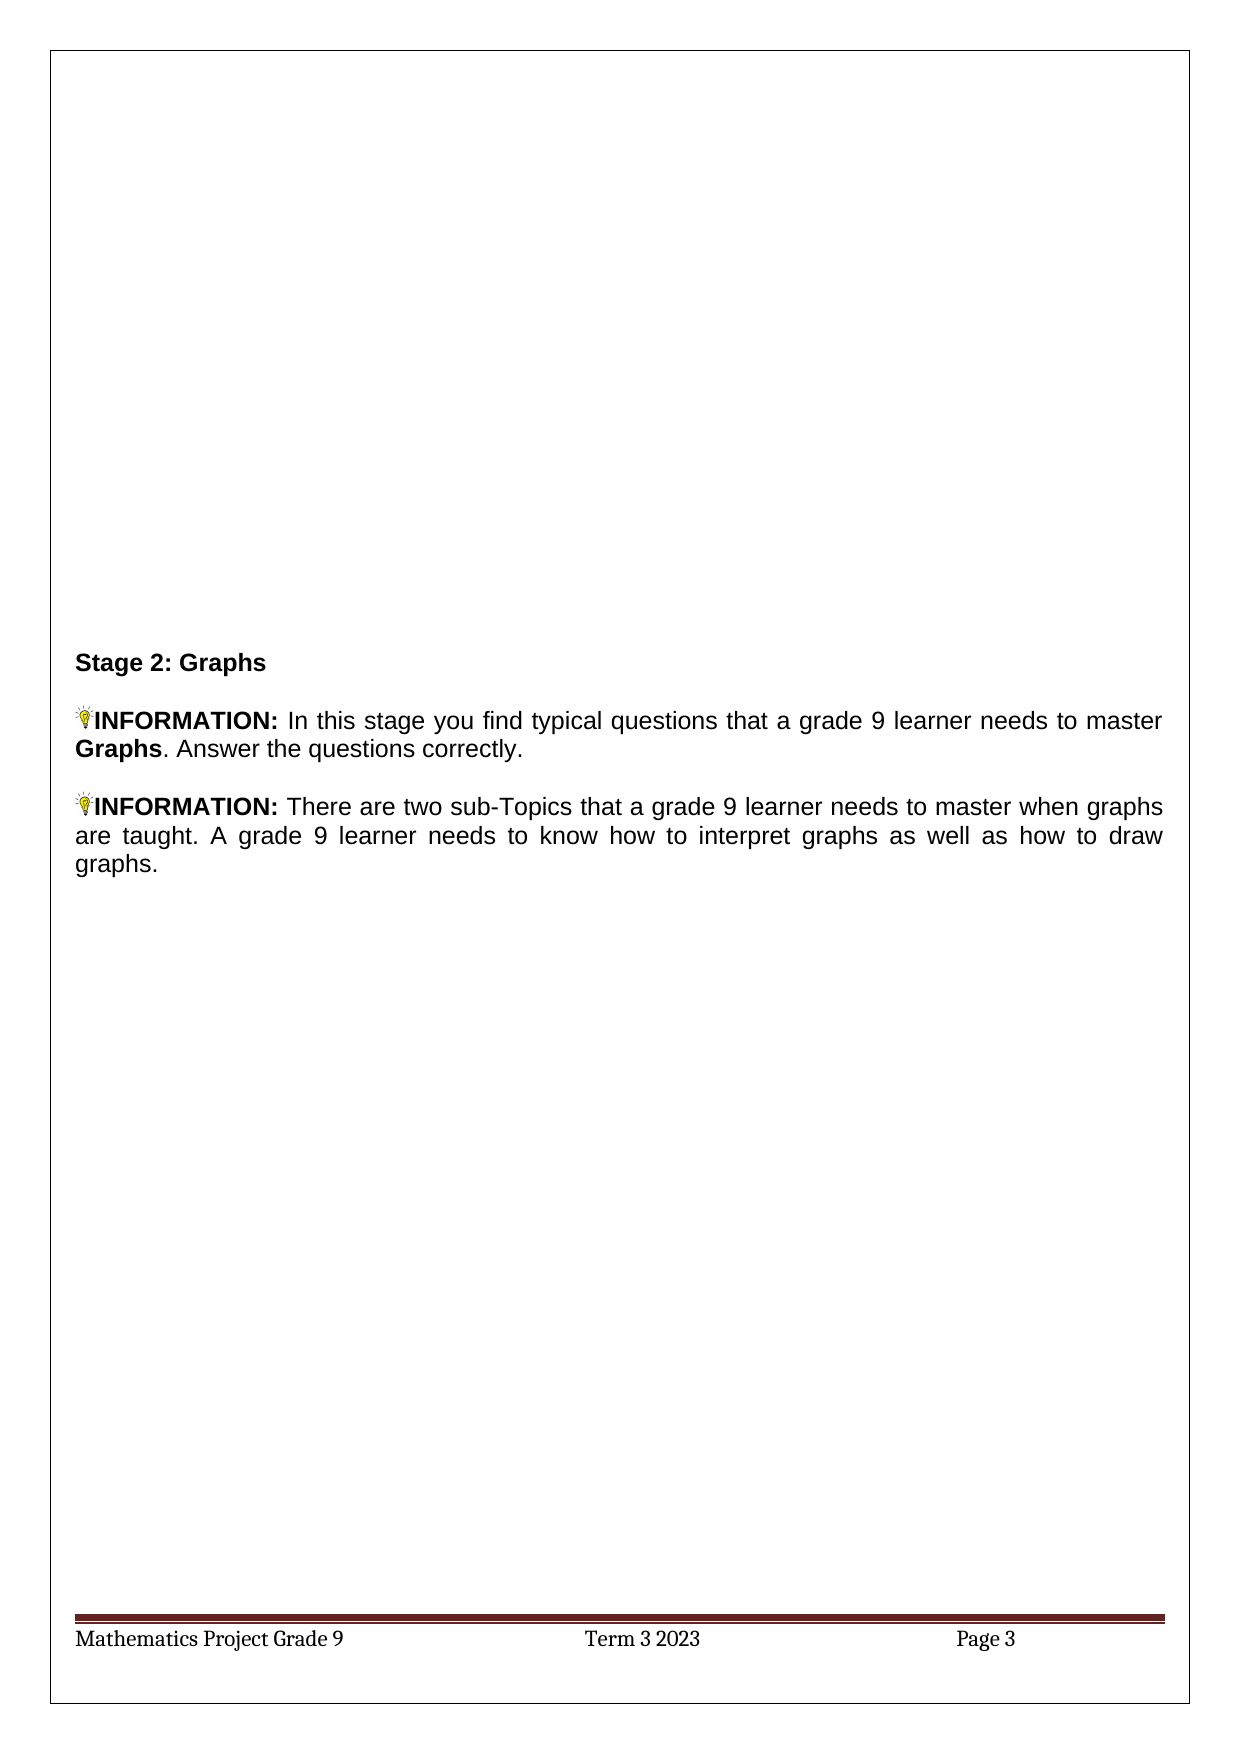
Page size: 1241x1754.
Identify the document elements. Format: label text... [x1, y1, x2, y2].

picture [75, 791, 94, 816]
text INFORMATION: In this stage you find typical questions that a grade 9 learner needs to master Graphs. Answer the questions correctly. [75, 706, 1165, 763]
text Stage 2: Graphs [75, 648, 1165, 677]
text INFORMATION: There are two sub-Topics that a grade 9 learner needs to master when graphs are taught. A grade 9 learner needs to know how to interpret graphs as well as how to draw graphs. [75, 792, 1165, 878]
picture [75, 705, 94, 729]
